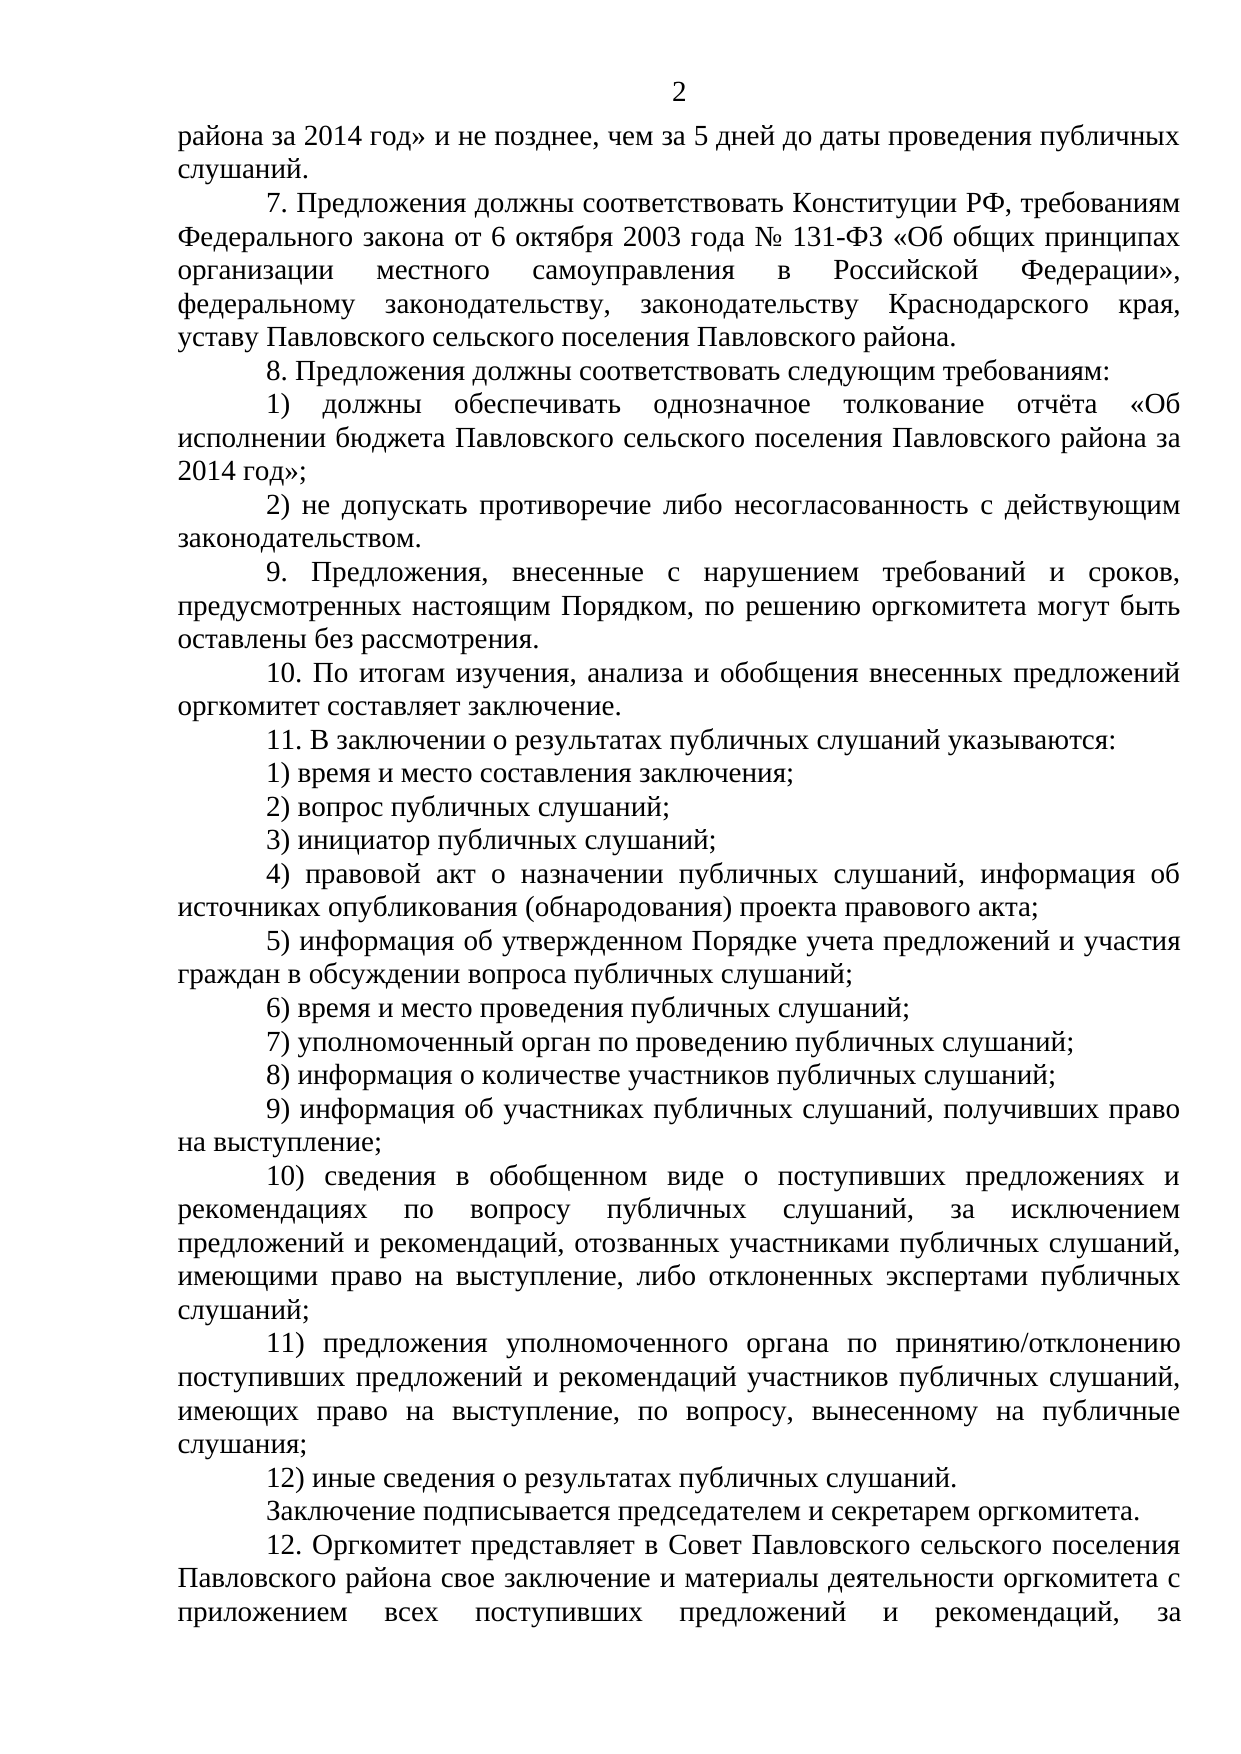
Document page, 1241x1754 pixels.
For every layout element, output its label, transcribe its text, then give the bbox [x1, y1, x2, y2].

text 7) уполномоченный орган по проведению публичных слушаний; [177, 1024, 1181, 1057]
text 8. Предложения должны соответствовать следующим требованиям: [177, 353, 1181, 386]
text 11. В заключении о результатах публичных слушаний указываются: [177, 722, 1181, 755]
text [177, 1527, 1181, 1627]
text 2) вопрос публичных слушаний; [177, 789, 1181, 822]
text 7. Предложения должны соответствовать Конституции РФ, требованиям Федерального закона от 6 октября 2003 года № 131-ФЗ «Об общих принципах организации местного самоуправления в Российской Федерации», федеральному законодательству, законодательству Краснодарского края, уставу Павловского сельского поселения Павловского района. [177, 185, 1181, 353]
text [177, 118, 1181, 185]
text 11) предложения уполномоченного органа по принятию/отклонению поступивших предложений и рекомендаций участников публичных слушаний, имеющих право на выступление, по вопросу, вынесенному на публичные слушания; [177, 1326, 1181, 1460]
text 10. По итогам изучения, анализа и обобщения внесенных предложений оргкомитет составляет заключение. [177, 655, 1181, 722]
text 6) время и место проведения публичных слушаний; [177, 990, 1181, 1024]
text 3) инициатор публичных слушаний; [177, 822, 1181, 856]
text 12) иные сведения о результатах публичных слушаний. [177, 1460, 1181, 1493]
text 5) информация об утвержденном Порядке учета предложений и участия граждан в обсуждении вопроса публичных слушаний; [177, 923, 1181, 990]
text 4) правовой акт о назначении публичных слушаний, информация об источниках опубликования (обнародования) проекта правового акта; [177, 856, 1181, 923]
text 2) не допускать противоречие либо несогласованность с действующим законодательством. [177, 487, 1181, 554]
text 10) сведения в обобщенном виде о поступивших предложениях и рекомендациях по вопросу публичных слушаний, за исключением предложений и рекомендаций, отозванных участниками публичных слушаний, имеющими право на выступление, либо отклоненных экспертами публичных слушаний; [177, 1158, 1181, 1326]
text 9. Предложения, внесенные с нарушением требований и сроков, предусмотренных настоящим Порядком, по решению оргкомитета могут быть оставлены без рассмотрения. [177, 554, 1181, 655]
text 1) должны обеспечивать однозначное толкование отчёта «Об исполнении бюджета Павловского сельского поселения Павловского района за 2014 год»; [177, 386, 1181, 487]
text 9) информация об участниках публичных слушаний, получивших право на выступление; [177, 1091, 1181, 1158]
text 1) время и место составления заключения; [177, 755, 1181, 789]
text 8) информация о количестве участников публичных слушаний; [177, 1057, 1181, 1091]
text Заключение подписывается председателем и секретарем оргкомитета. [177, 1493, 1181, 1527]
